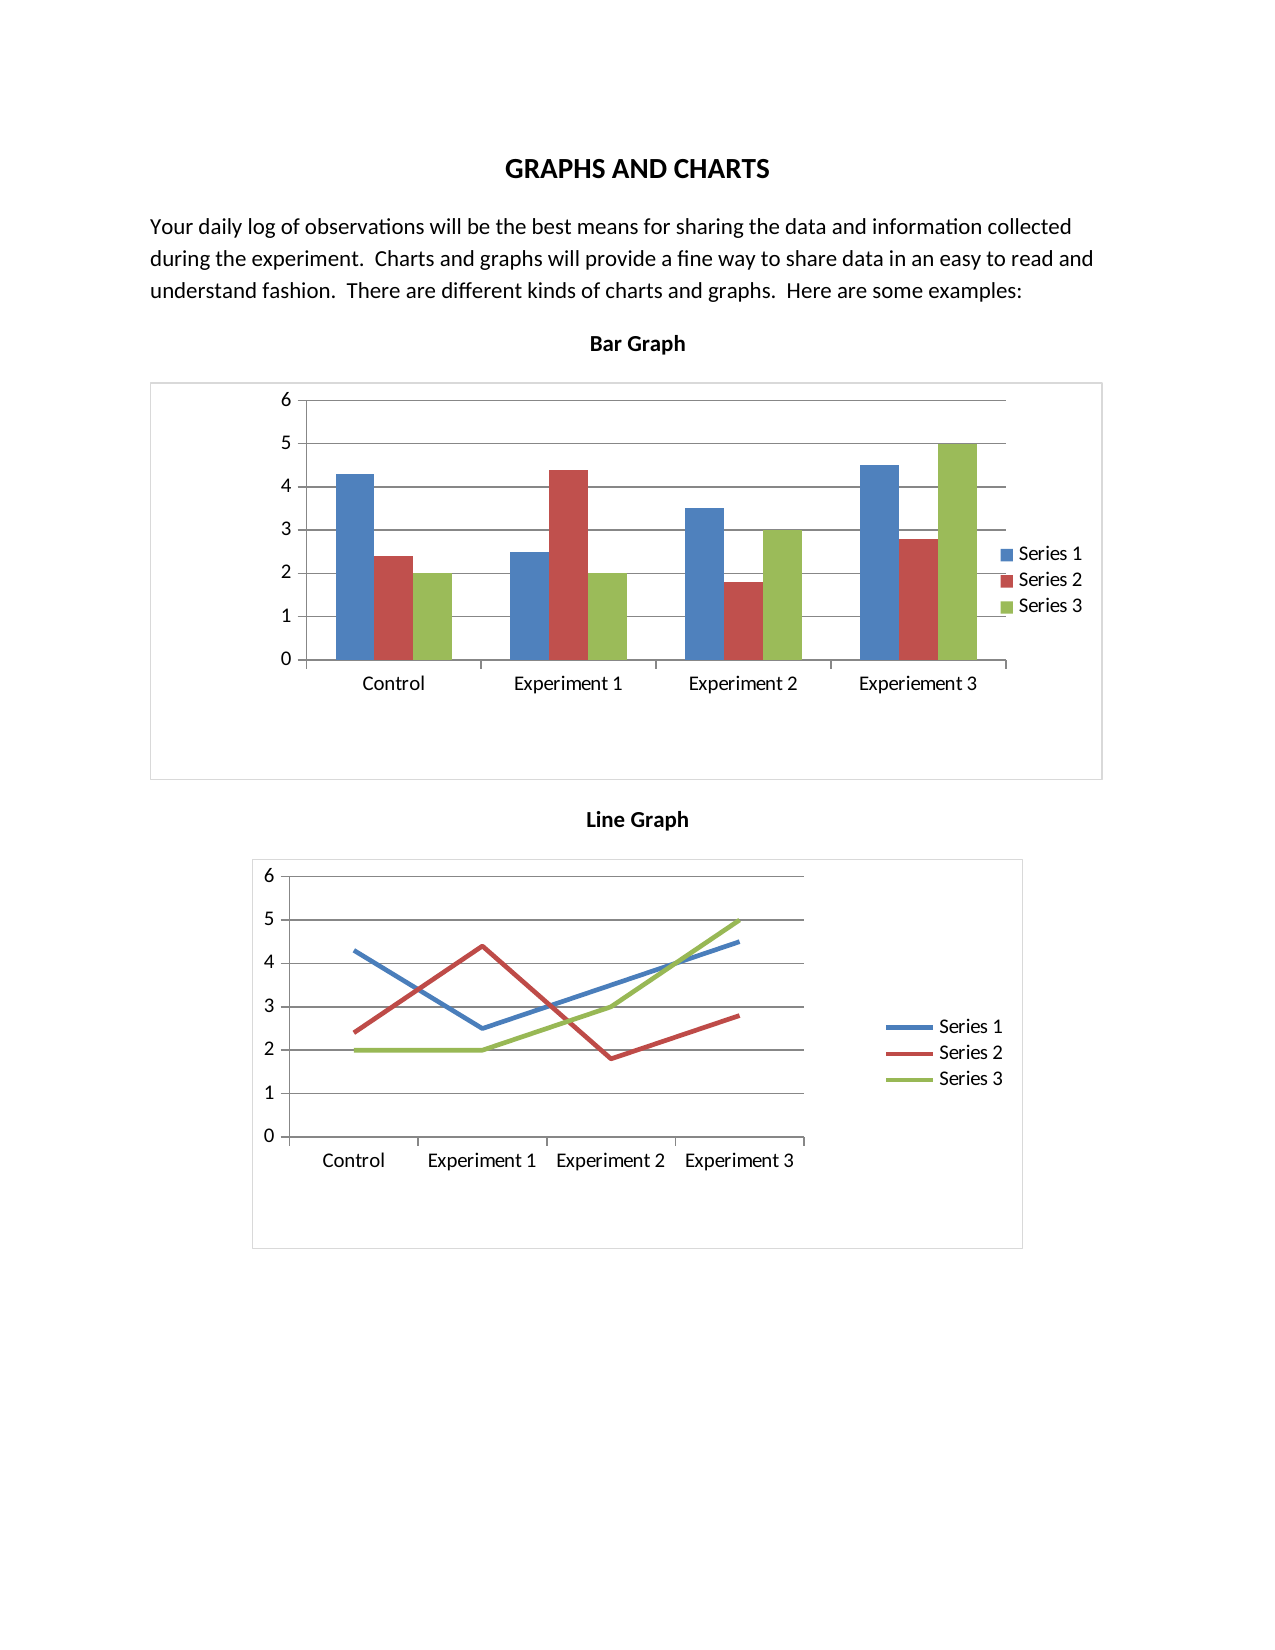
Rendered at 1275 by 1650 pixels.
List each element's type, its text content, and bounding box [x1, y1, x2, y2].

text GRAPHS AND CHARTS [150, 150, 1125, 186]
text Bar Graph [150, 329, 1125, 357]
text Your daily log of observations will be the best means for sharing the data and information collected during the experiment. Charts and graphs will provide a fine way to share data in an easy to read and understand fashion. There are different kinds of charts and graphs. Here are some examples: [150, 212, 1125, 304]
text Line Graph [150, 806, 1125, 834]
